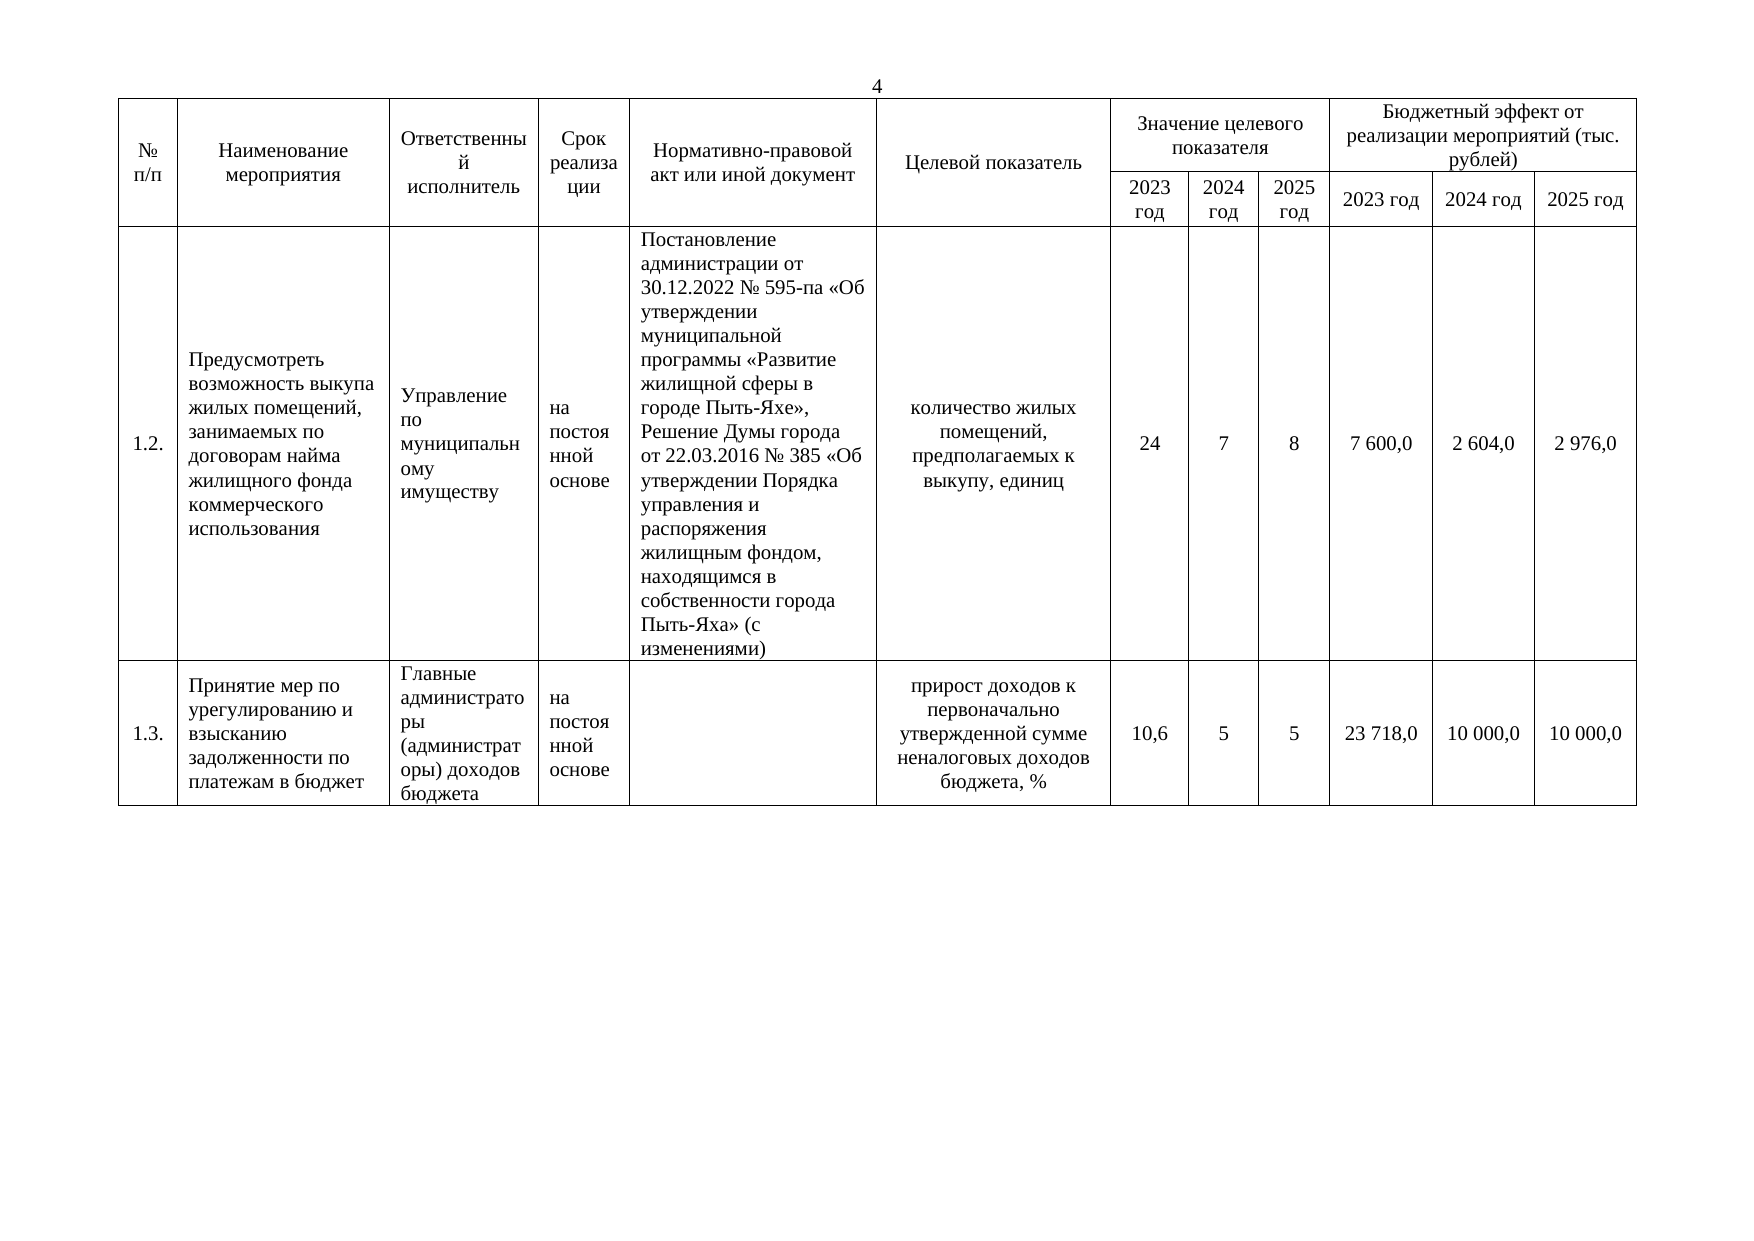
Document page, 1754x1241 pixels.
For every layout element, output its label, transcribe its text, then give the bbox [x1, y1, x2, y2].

table_header Ответственный исполнитель [390, 99, 538, 226]
table_cell 5 [1259, 661, 1329, 805]
table_cell 2023 год [1330, 172, 1432, 226]
table_cell 2 604,0 [1433, 227, 1534, 660]
table_header Срок реализации [539, 99, 629, 226]
table_cell Принятие мер по урегулированию и взысканию задолженности по платежам в бюджет [178, 661, 389, 805]
table_cell 10,6 [1111, 661, 1188, 805]
table_header Нормативно-правовой акт или иной документ [630, 99, 876, 226]
table_cell 2024 год [1433, 172, 1534, 226]
table_header № п/п [119, 99, 177, 226]
table_cell 8 [1259, 227, 1329, 660]
table_cell прирост доходов к первоначально утвержденной сумме неналоговых доходов бюджета, % [877, 661, 1110, 805]
table_cell 1.3. [119, 661, 177, 805]
table_cell Управление по муниципальному имуществу [390, 227, 538, 660]
table_header Бюджетный эффект от реализации мероприятий (тыс. рублей) [1330, 99, 1636, 171]
table_cell 10 000,0 [1535, 661, 1636, 805]
table_cell на постоянной основе [539, 661, 629, 805]
table_cell 7 [1189, 227, 1258, 660]
table_cell 24 [1111, 227, 1188, 660]
table_header Целевой показатель [877, 99, 1110, 226]
table_cell 7 600,0 [1330, 227, 1432, 660]
table_cell 2024 год [1189, 172, 1258, 226]
table_cell 2023 год [1111, 172, 1188, 226]
table_cell на постоянной основе [539, 227, 629, 660]
table_cell количество жилых помещений, предполагаемых к выкупу, единиц [877, 227, 1110, 660]
table_cell 2 976,0 [1535, 227, 1636, 660]
table_cell 5 [1189, 661, 1258, 805]
table_cell Главные администраторы (администраторы) доходов бюджета [390, 661, 538, 805]
table_cell 10 000,0 [1433, 661, 1534, 805]
table_header Значение целевого показателя [1111, 99, 1329, 171]
table_cell 2025 год [1535, 172, 1636, 226]
table_cell 23 718,0 [1330, 661, 1432, 805]
table_cell Постановление администрации от 30.12.2022 № 595-па «Об утверждении муниципальной программы «Развитие жилищной сферы в городе Пыть-Яхе», Решение Думы города от 22.03.2016 № 385 «Об утверждении Порядка управления и распоряжения жилищным фондом, находящимся в собственности города Пыть-Яха» (с изменениями) [630, 227, 876, 660]
table_cell 1.2. [119, 227, 177, 660]
table_cell 2025 год [1259, 172, 1329, 226]
table_header Наименование мероприятия [178, 99, 389, 226]
table_cell [630, 661, 876, 805]
table_cell Предусмотреть возможность выкупа жилых помещений, занимаемых по договорам найма жилищного фонда коммерческого использования [178, 227, 389, 660]
